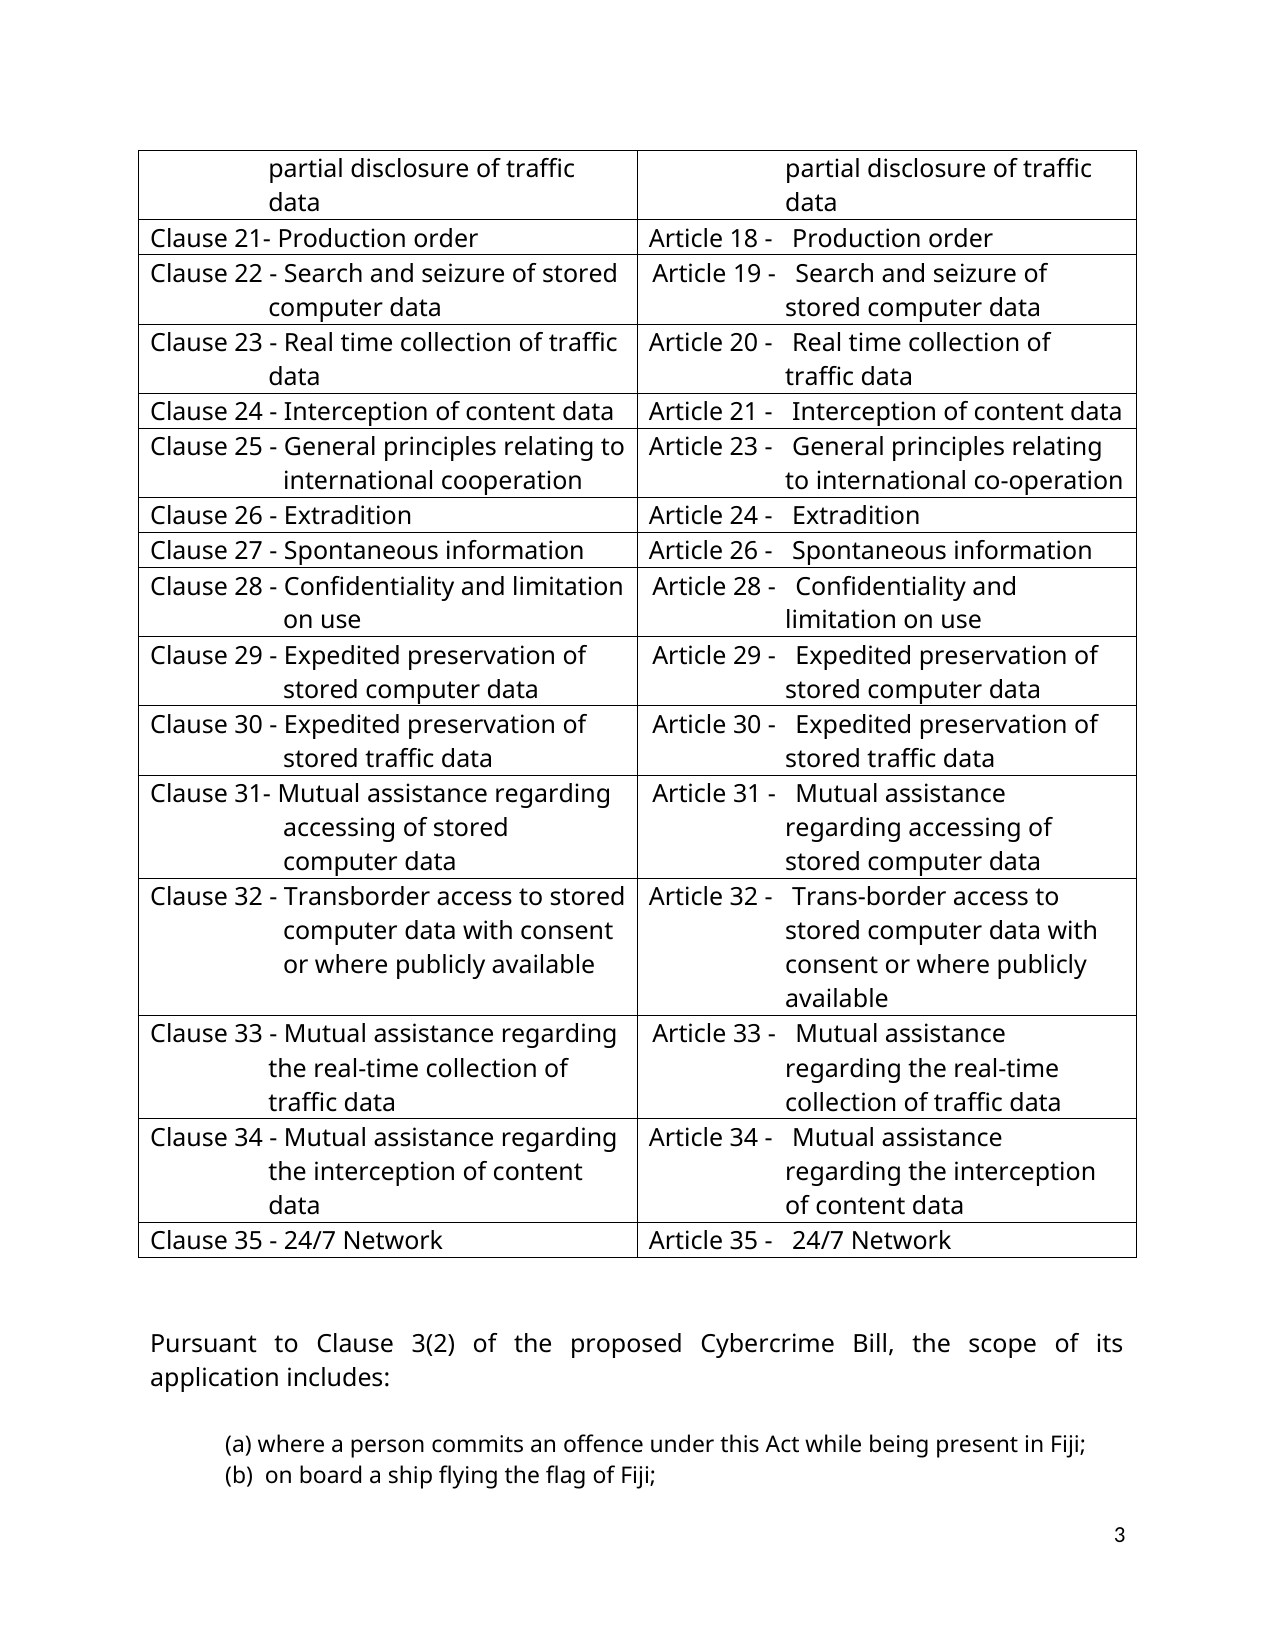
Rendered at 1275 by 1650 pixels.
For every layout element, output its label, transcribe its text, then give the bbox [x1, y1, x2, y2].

table_cell Clause 24 - Interception of content data [139, 394, 637, 428]
text Pursuant to Clause 3(2) of the proposed Cybercrime Bill, the scope of its application includes: [150, 1326, 1125, 1394]
table_cell Article 33 - Mutual assistance regarding the real-time collection of traffic data [638, 1016, 1136, 1118]
table_cell Article 26 - Spontaneous information [638, 533, 1136, 567]
table_cell Article 34 - Mutual assistance regarding the interception of content data [638, 1119, 1136, 1222]
table_cell Article 31 - Mutual assistance regarding accessing of stored computer data [638, 776, 1136, 878]
table_cell Clause 28 - Confidentiality and limitation on use [139, 568, 637, 636]
table_cell Clause 32 - Transborder access to stored computer data with consent or where publicly available [139, 879, 637, 1015]
table_cell Article 32 - Trans-border access to stored computer data with consent or where publicly available [638, 879, 1136, 1015]
table_cell Article 23 - General principles relating to international co-operation [638, 429, 1136, 497]
table_cell Article 29 - Expedited preservation of stored computer data [638, 637, 1136, 705]
table_cell Clause 31- Mutual assistance regarding accessing of stored computer data [139, 776, 637, 878]
table_cell Clause 29 - Expedited preservation of stored computer data [139, 637, 637, 705]
table_cell Article 19 - Search and seizure of stored computer data [638, 255, 1136, 323]
table_cell Clause 26 - Extradition [139, 498, 637, 532]
table_cell Clause 22 - Search and seizure of stored computer data [139, 255, 637, 323]
table_cell Article 30 - Expedited preservation of stored traffic data [638, 706, 1136, 774]
table_cell Clause 27 - Spontaneous information [139, 533, 637, 567]
table_cell Article 20 - Real time collection of traffic data [638, 325, 1136, 393]
table_cell Clause 21- Production order [139, 220, 637, 254]
table_cell Article 24 - Extradition [638, 498, 1136, 532]
table_cell Article 28 - Confidentiality and limitation on use [638, 568, 1136, 636]
table_cell Clause 33 - Mutual assistance regarding the real-time collection of traffic data [139, 1016, 637, 1118]
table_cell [638, 151, 1136, 219]
text (b) on board a ship flying the flag of Fiji; [150, 1459, 1125, 1491]
table_cell Article 18 - Production order [638, 220, 1136, 254]
table_cell Clause 34 - Mutual assistance regarding the interception of content data [139, 1119, 637, 1222]
table_cell Clause 30 - Expedited preservation of stored traffic data [139, 706, 637, 774]
table_cell Clause 35 - 24/7 Network [139, 1223, 637, 1257]
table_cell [139, 151, 637, 219]
table_cell Article 21 - Interception of content data [638, 394, 1136, 428]
table_cell Clause 23 - Real time collection of traffic data [139, 325, 637, 393]
table_cell Clause 25 - General principles relating to international cooperation [139, 429, 637, 497]
table_cell Article 35 - 24/7 Network [638, 1223, 1136, 1257]
text (a) where a person commits an offence under this Act while being present in Fiji; [150, 1428, 1125, 1459]
